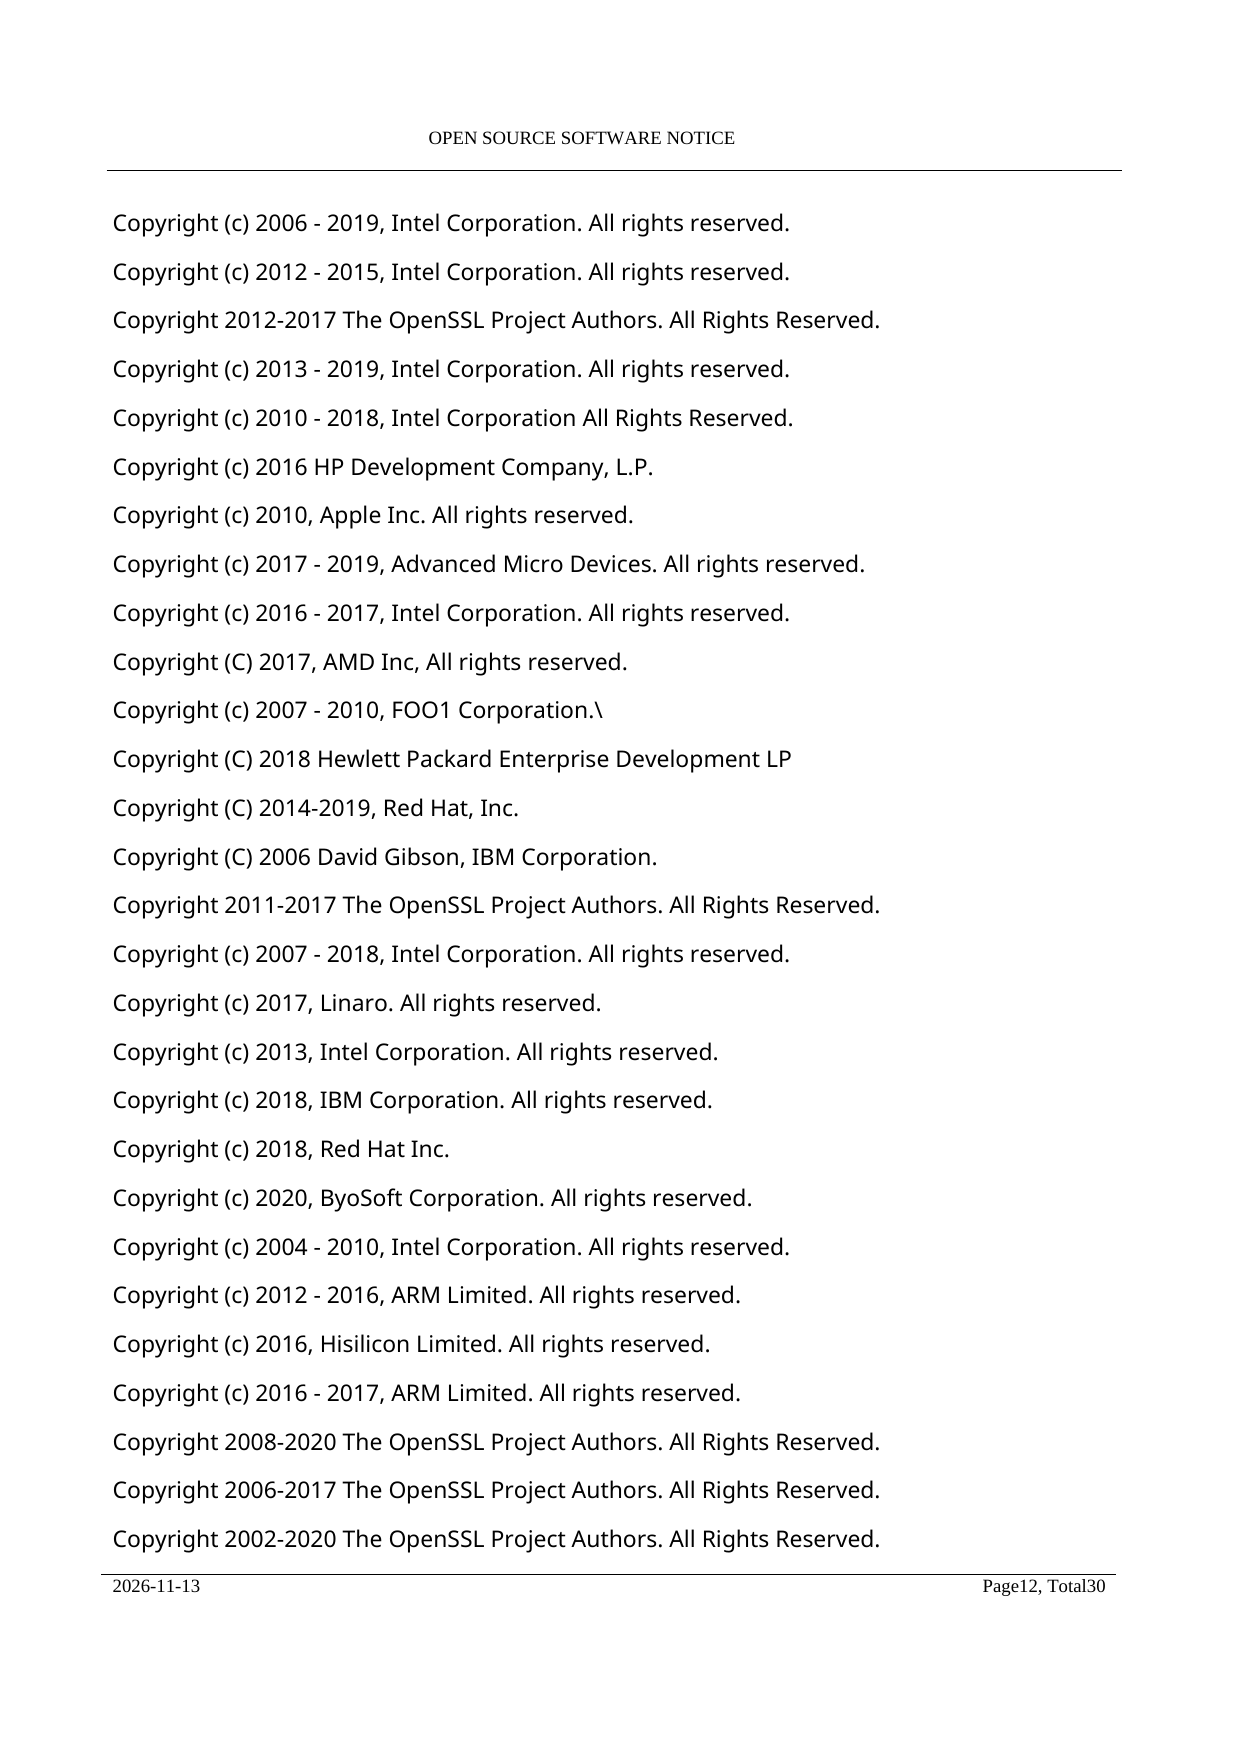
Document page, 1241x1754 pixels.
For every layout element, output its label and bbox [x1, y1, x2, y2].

text [112, 206, 1128, 1555]
